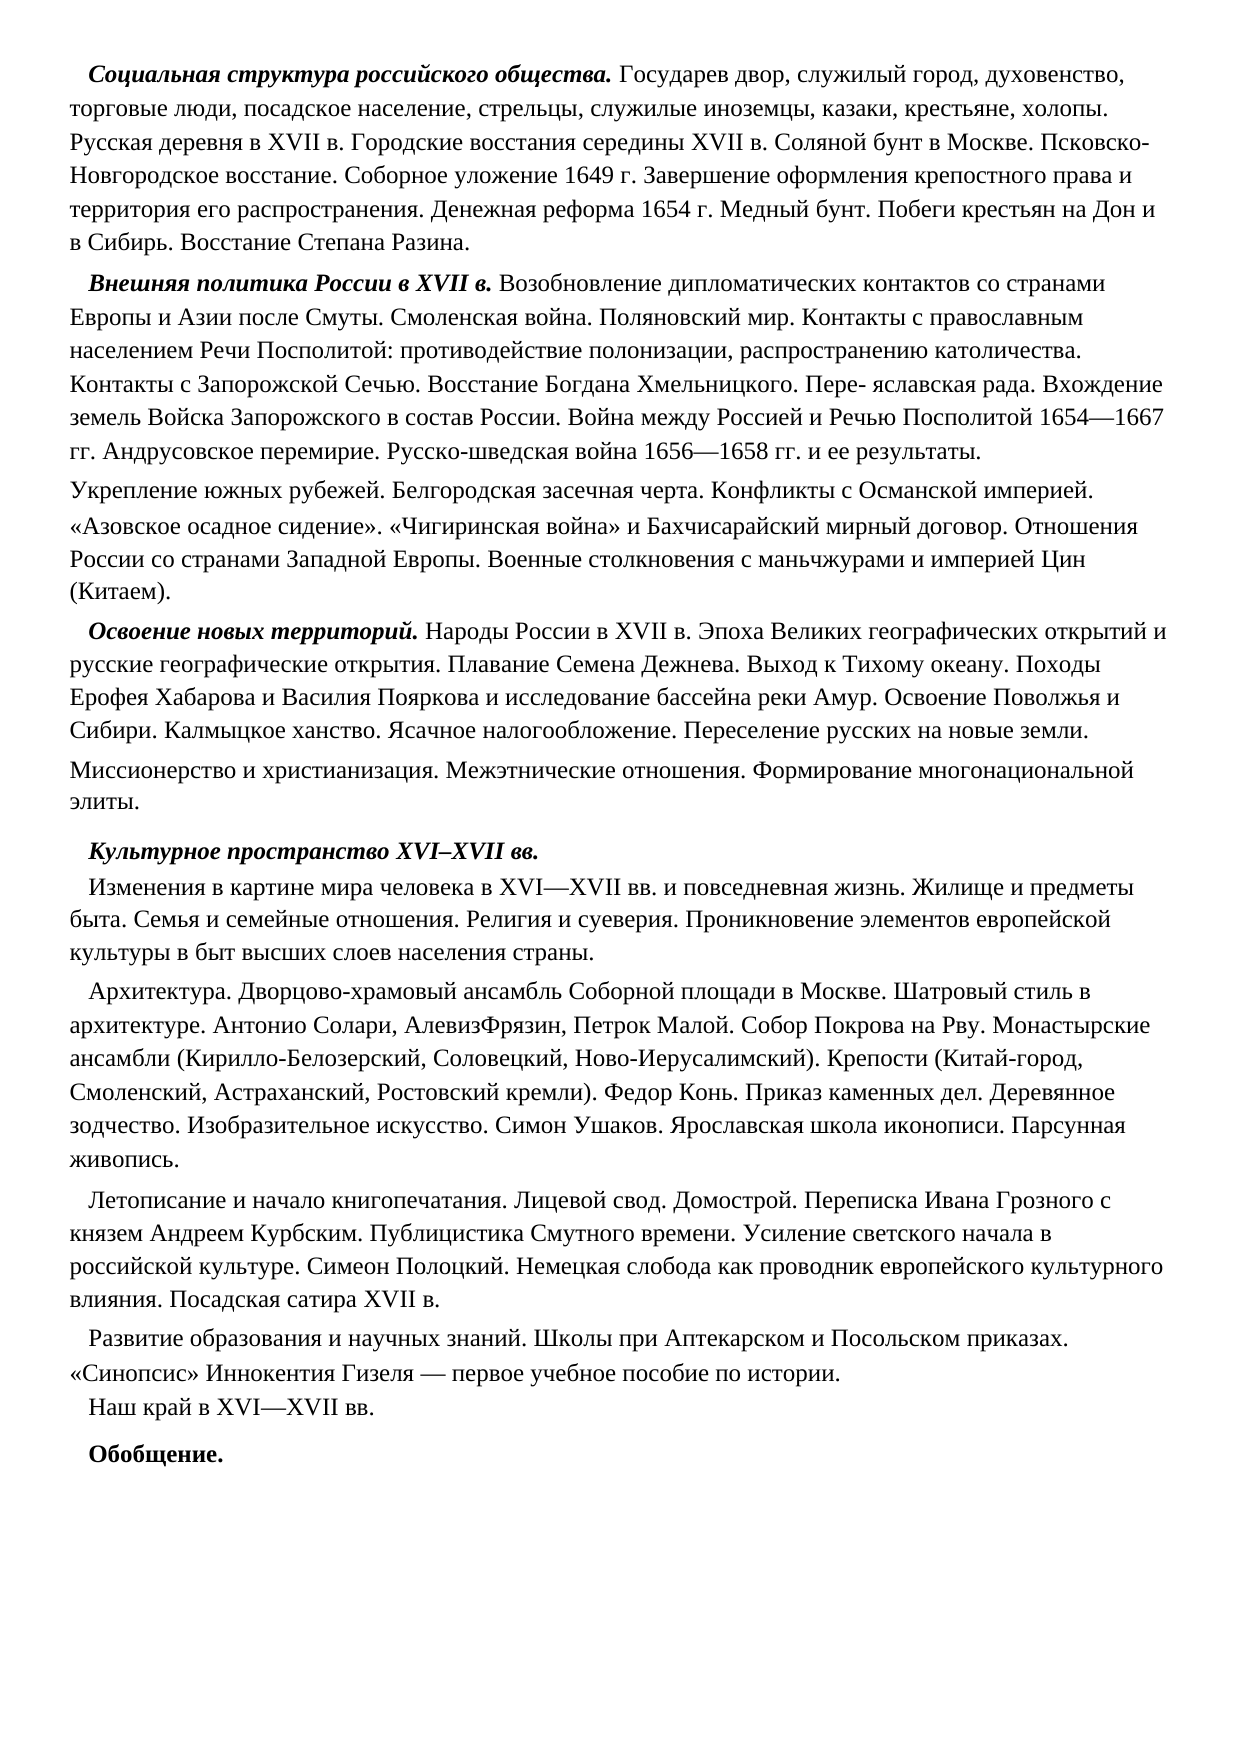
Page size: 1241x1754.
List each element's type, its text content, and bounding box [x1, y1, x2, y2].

text «Синопсис» Иннокентия Гизеля — первое учебное пособие по истории. [69, 1359, 1169, 1386]
text Архитектура. Дворцово-храмовый ансамбль Соборной площади в Москве. Шатровый стиль в архитектуре. Антонио Солари, АлевизФрязин, Петрок Малой. Собор Покрова на Рву. Монастырские ансамбли (Кирилло-Белозерский, Соловецкий, Ново-Иерусалимский). Крепости (Китай-город, Смоленский, Астраханский, Ростовский кремли). Федор Конь. Приказ каменных дел. Деревянное зодчество. Изобразительное искусство. Симон Ушаков. Ярославская школа иконописи. Парсунная живопись. [69, 976, 1169, 1173]
text Наш край в XVI—XVII вв. [88, 1394, 1169, 1421]
text Обобщение. [88, 1441, 1169, 1468]
text Укрепление южных рубежей. Белгородская засечная черта. Конфликты с Османской империей. [69, 477, 1169, 504]
text Социальная структура российского общества. Государев двор, служилый город, духовенство, торговые люди, посадское население, стрельцы, служилые иноземцы, казаки, крестьяне, холопы. Русская деревня в XVII в. Городские восстания середины XVII в. Соляной бунт в Москве. Псковско-Новгородское восстание. Соборное уложение 1649 г. Завершение оформления крепостного права и территория его распространения. Денежная реформа 1654 г. Медный бунт. Побеги крестьян на Дон и в Сибирь. Восстание Степана Разина. [69, 59, 1169, 256]
text Изменения в картине мира человека в XVI—XVII вв. и повседневная жизнь. Жилище и предметы быта. Семья и семейные отношения. Религия и суеверия. Проникновение элементов европейской культуры в быт высших слоев населения страны. [69, 872, 1139, 966]
text Культурное пространство XVI–XVII вв. [88, 837, 1169, 865]
text Внешняя политика России в XVII в. Возобновление дипломатических контактов со странами Европы и Азии после Смуты. Смоленская война. Поляновский мир. Контакты с православным населением Речи Посполитой: противодействие полонизации, распространению католичества. Контакты с Запорожской Сечью. Восстание Богдана Хмельницкого. Пере- яславская рада. Вхождение земель Войска Запорожского в состав России. Война между Россией и Речью Посполитой 1654—1667 гг. Андрусовское перемирие. Русско-шведская война 1656—1658 гг. и ее результаты. [69, 268, 1169, 464]
text Миссионерство и христианизация. Межэтнические отношения. Формирование многонациональной элиты. [69, 755, 1139, 815]
text Развитие образования и научных знаний. Школы при Аптекарском и Посольском приказах. [88, 1324, 1169, 1352]
text Летописание и начало книгопечатания. Лицевой свод. Домострой. Переписка Ивана Грозного с князем Андреем Курбским. Публицистика Смутного времени. Усиление светского начала в российской культуре. Симеон Полоцкий. Немецкая слобода как проводник европейского культурного влияния. Посадская сатира XVII в. [69, 1185, 1169, 1313]
text Освоение новых территорий. Народы России в XVII в. Эпоха Великих географических открытий и русские географические открытия. Плавание Семена Дежнева. Выход к Тихому океану. Походы Ерофея Хабарова и Василия Пояркова и исследование бассейна реки Амур. Освоение Поволжья и Сибири. Калмыцкое ханство. Ясачное налогообложение. Переселение русских на новые земли. [69, 616, 1169, 743]
text «Азовское осадное сидение». «Чигиринская война» и Бахчисарайский мирный договор. Отношения России со странами Западной Европы. Военные столкновения с маньчжурами и империей Цин (Китаем). [69, 511, 1154, 605]
